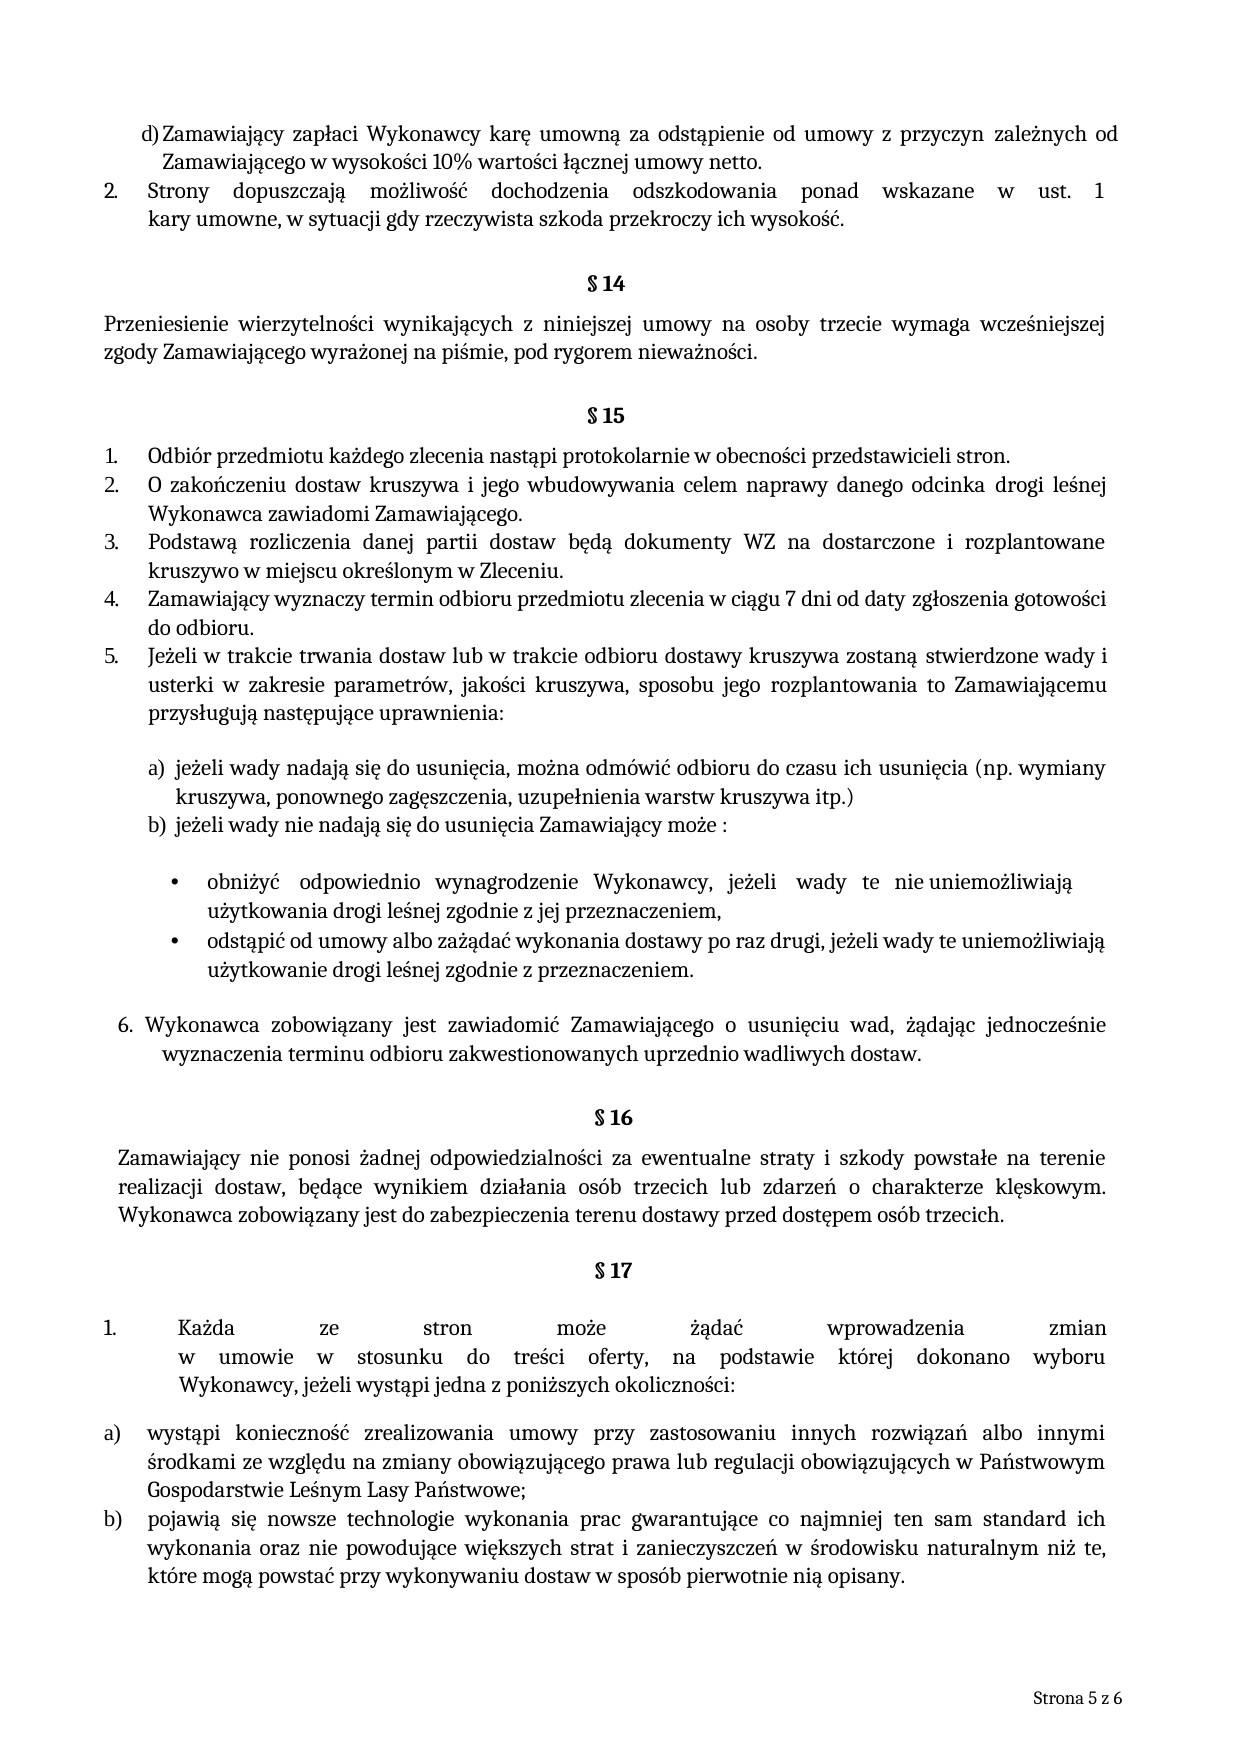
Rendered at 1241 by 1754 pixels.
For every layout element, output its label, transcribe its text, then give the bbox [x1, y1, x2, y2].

list Zamawiający zapłaci Wykonawcy karę umowną za odstąpienie od umowy z przyczyn zależnych od Zamawiającego w wysokości 10% wartości łącznej umowy netto. [141, 118, 1118, 175]
text § 15 [103, 403, 1108, 429]
list Zamawiający wyznaczy termin odbioru przedmiotu zlecenia w ciągu 7 dni od daty zgłoszenia gotowości do odbioru. [104, 584, 1107, 641]
list Podstawą rozliczenia danej partii dostaw będą dokumenty WZ na dostarczone i rozplantowane kruszywo w miejscu określonym w Zleceniu. [104, 527, 1107, 584]
text 6. Wykonawca zobowiązany jest zawiadomić Zamawiającego o usunięciu wad, żądając jednocześnie wyznaczenia terminu odbioru zakwestionowanych uprzednio wadliwych dostaw. [118, 1009, 1107, 1067]
text Zamawiający nie ponosi żadnej odpowiedzialności za ewentualne straty i szkody powstałe na terenie realizacji dostaw, będące wynikiem działania osób trzecich lub zdarzeń o charakterze klęskowym. Wykonawca zobowiązany jest do zabezpieczenia terenu dostawy przed dostępem osób trzecich. [118, 1143, 1108, 1228]
list jeżeli wady nadają się do usunięcia, można odmówić odbioru do czasu ich usunięcia (np. wymiany kruszywa, ponownego zagęszczenia, uzupełnienia warstw kruszywa itp.) [148, 753, 1108, 810]
text § 16 [104, 1104, 1122, 1131]
text 2. Strony dopuszczają możliwość dochodzenia odszkodowania ponad wskazane w ust. 1 kary umowne, w sytuacji gdy rzeczywista szkoda przekroczy ich wysokość. [104, 175, 1104, 232]
list Każda ze stron może żądać wprowadzenia zmian w umowie w stosunku do treści oferty, na podstawie której dokonano wyboru Wykonawcy, jeżeli wystąpi jedna z poniższych okoliczności: [103, 1313, 1108, 1398]
text § 17 [103, 1258, 1122, 1284]
list wystąpi konieczność zrealizowania umowy przy zastosowaniu innych rozwiązań albo innymi środkami ze względu na zmiany obowiązującego prawa lub regulacji obowiązujących w Państwowym Gospodarstwie Leśnym Lasy Państwowe; [103, 1418, 1107, 1504]
list O zakończeniu dostaw kruszywa i jego wbudowywania celem naprawy danego odcinka drogi leśnej Wykonawca zawiadomi Zamawiającego. [104, 469, 1107, 527]
text § 14 [103, 270, 1108, 297]
list odstąpić od umowy albo zażądać wykonania dostawy po raz drugi, jeżeli wady te uniemożliwiają użytkowanie drogi leśnej zgodnie z przeznaczeniem. [171, 925, 1122, 983]
list Odbiór przedmiotu każdego zlecenia nastąpi protokolarnie w obecności przedstawicieli stron. [104, 441, 1106, 469]
list pojawią się nowsze technologie wykonania prac gwarantujące co najmniej ten sam standard ich wykonania oraz nie powodujące większych strat i zanieczyszczeń w środowisku naturalnym niż te, które mogą powstać przy wykonywaniu dostaw w sposób pierwotnie nią opisany. [103, 1504, 1108, 1589]
list obniżyć odpowiednio wynagrodzenie Wykonawcy, jeżeli wady te nie uniemożliwiają użytkowania drogi leśnej zgodnie z jej przeznaczeniem, [171, 866, 1122, 924]
text Przeniesienie wierzytelności wynikających z niniejszej umowy na osoby trzecie wymaga wcześniejszej zgody Zamawiającego wyrażonej na piśmie, pod rygorem nieważności. [103, 308, 1107, 365]
list Jeżeli w trakcie trwania dostaw lub w trakcie odbioru dostawy kruszywa zostaną stwierdzone wady i usterki w zakresie parametrów, jakości kruszywa, sposobu jego rozplantowania to Zamawiającemu przysługują następujące uprawnienia: [104, 641, 1108, 726]
list jeżeli wady nie nadają się do usunięcia Zamawiający może : [148, 810, 1122, 838]
